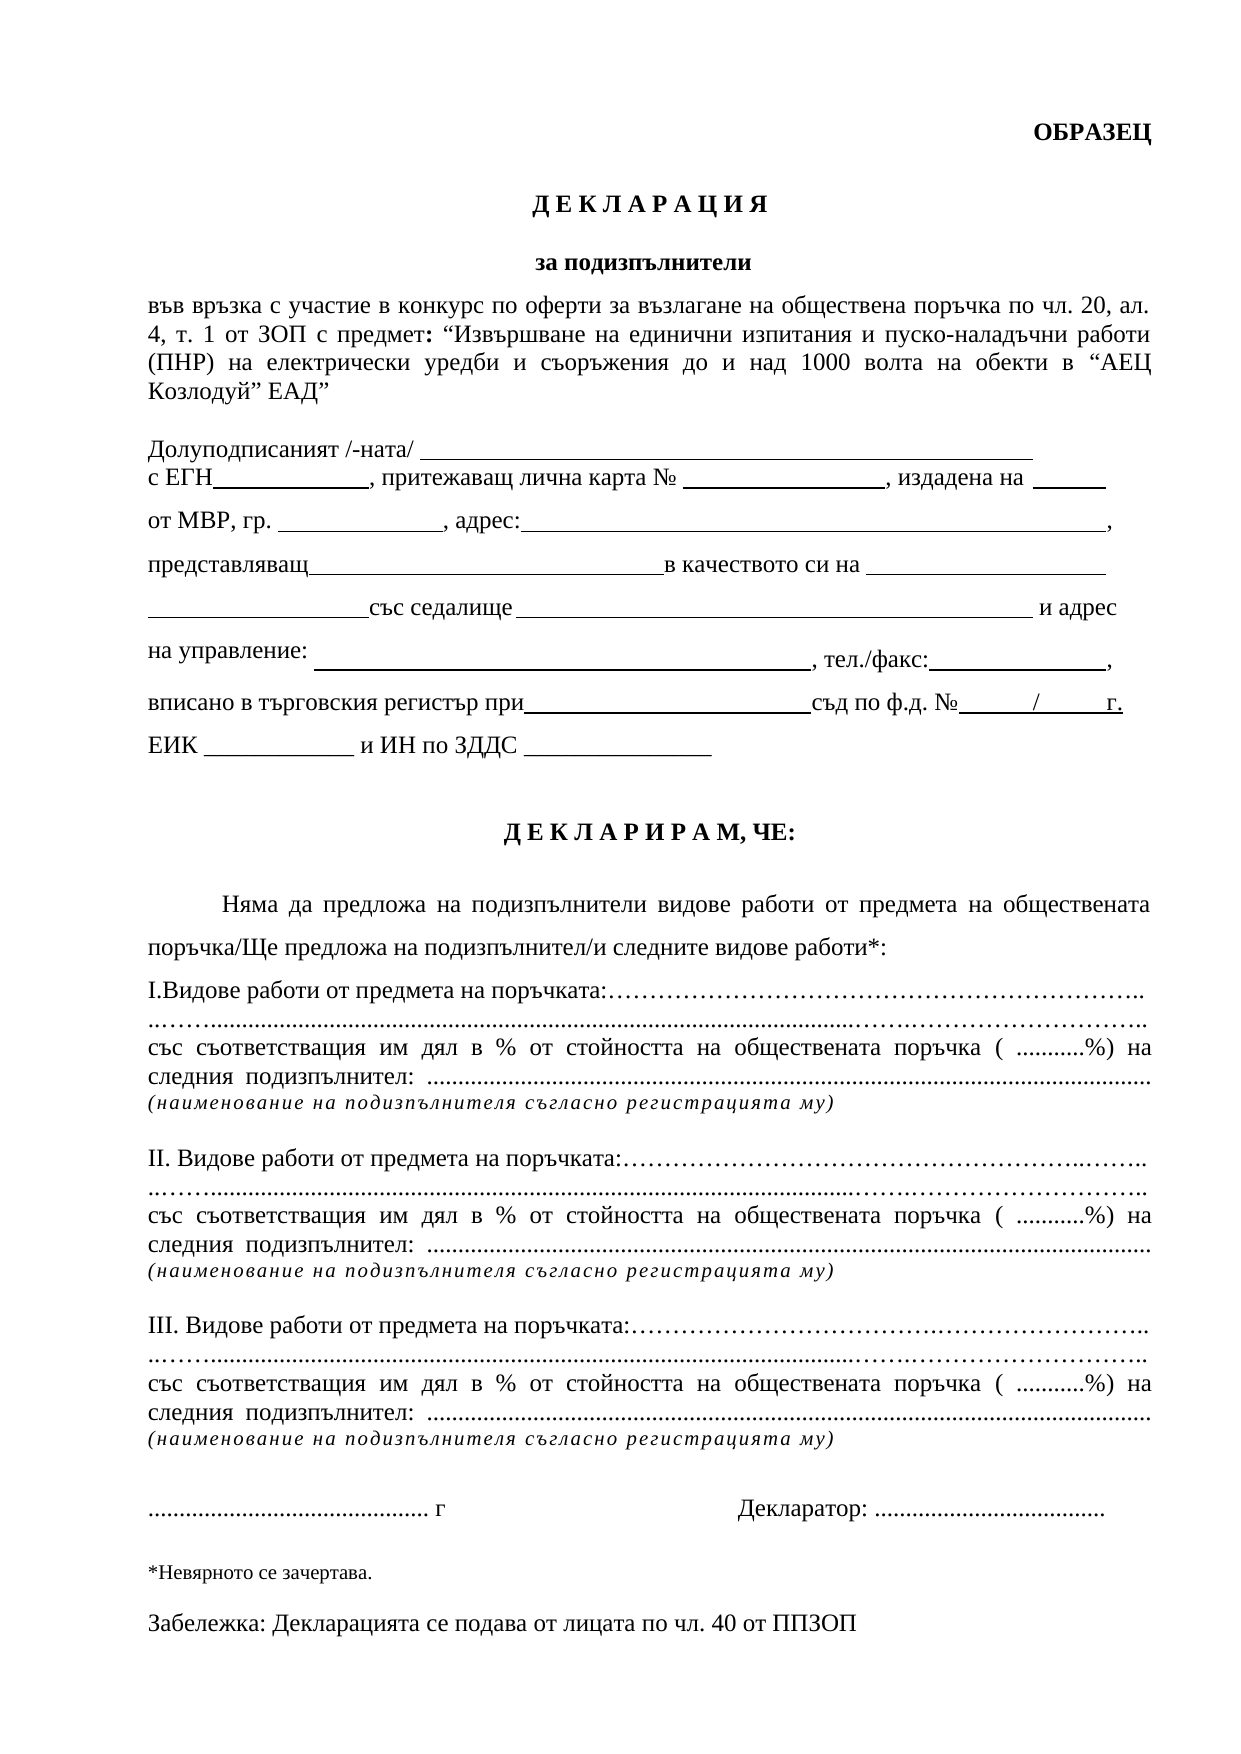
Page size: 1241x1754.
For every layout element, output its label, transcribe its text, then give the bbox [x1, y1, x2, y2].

title Д Е К Л А Р А Ц И Я [148, 189, 1152, 218]
list ОБРАЗЕЦ [541, 117, 1152, 146]
text ............................................. г Декларатор: ..................................... [148, 1493, 1152, 1522]
text І.Видове работи от предмета на поръчката:……………………………………………………….. ..…….......................................................................................................…….……………………….. [148, 975, 1152, 1032]
text за подизпълнители [516, 247, 1152, 276]
text Няма да предложа на подизпълнители видове работи от предмета на обществената поръчка/Ще предложа на подизпълнител/и следните видове работи*: [148, 889, 1152, 961]
text от МВР, гр. , адрес: , [148, 506, 1152, 534]
text със съответстващия им дял в % от стойността на обществената поръчка ( ...........%) на следния подизпълнител: .................................................................................................................... (наименование на подизпълнителя съгласно регистрацията му) [148, 1200, 1152, 1282]
text Д Е К Л А Р И Р А М, ЧЕ: [148, 817, 1152, 846]
text представляващ в качеството си на със седалище и адрес [148, 549, 1152, 621]
text Забележка: Декларацията се подава от лицата по чл. 40 от ППЗОП [148, 1608, 1152, 1637]
text ІІ. Видове работи от предмета на поръчката:………………………………………………..…….. ..…….......................................................................................................…….……………………….. [148, 1143, 1152, 1200]
text със съответстващия им дял в % от стойността на обществената поръчка ( ...........%) на следния подизпълнител: .................................................................................................................... (наименование на подизпълнителя съгласно регистрацията му) [148, 1032, 1152, 1114]
text Долуподписаният /-ната/ [148, 434, 1152, 462]
text ІІІ. Видове работи от предмета на поръчката:……………………………….…………………….. ..…….......................................................................................................…….……………………….. [148, 1311, 1152, 1368]
text *Невярното се зачертава. [148, 1560, 1152, 1584]
text на управление: , тел./факс: , вписано в търговския регистър при съд по ф.д. № / г. ЕИК ____________ и ИН по ЗДДС _______________ [148, 635, 1152, 759]
text във връзка с участие в конкурс по оферти за възлагане на обществена поръчка по чл. 20, ал. 4, т. 1 от ЗОП с предмет: “Извършване на единични изпитания и пуско-наладъчни работи (ПНР) на електрически уредби и съоръжения до и над 1000 волта на обекти в “АЕЦ Козлодуй” ЕАД” [148, 290, 1152, 405]
text с ЕГН , притежаващ лична карта № , издадена на [148, 462, 1152, 491]
text със съответстващия им дял в % от стойността на обществената поръчка ( ...........%) на следния подизпълнител: .................................................................................................................... (наименование на подизпълнителя съгласно регистрацията му) [148, 1368, 1152, 1450]
